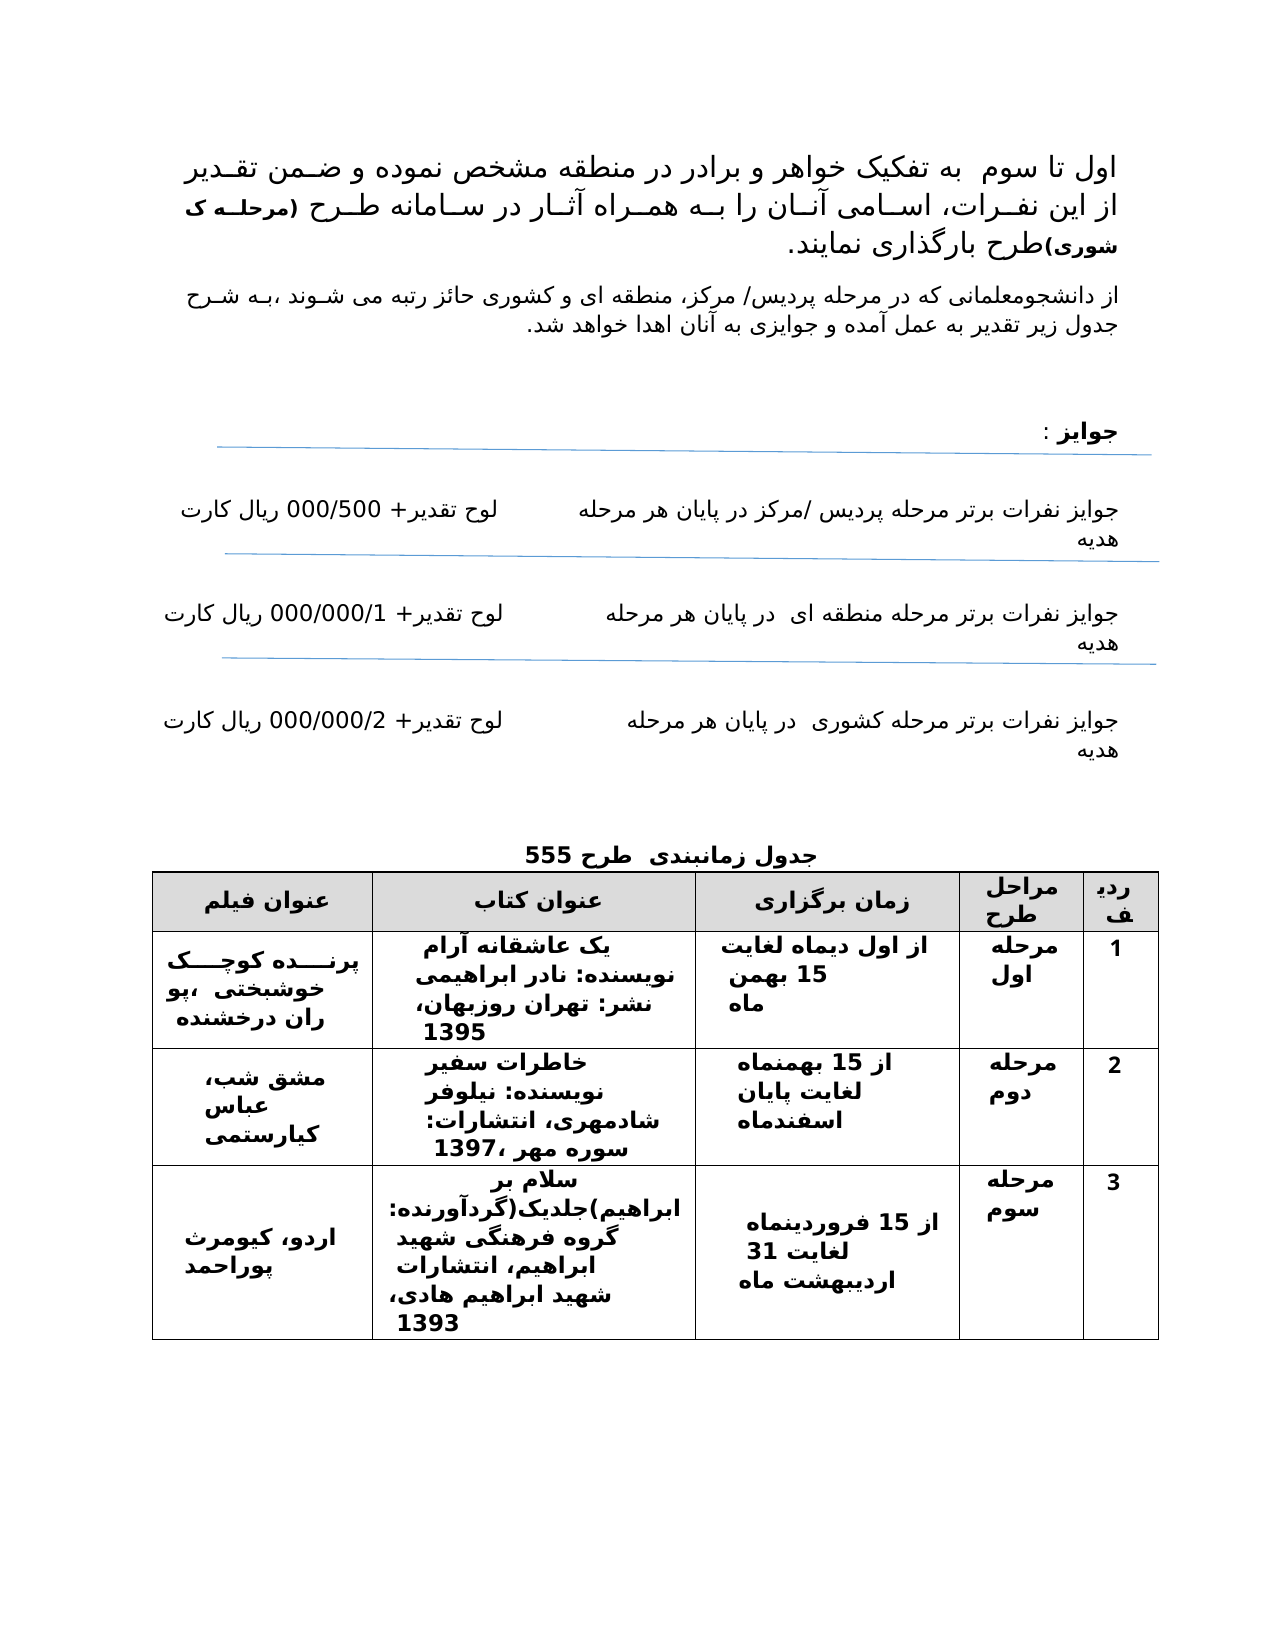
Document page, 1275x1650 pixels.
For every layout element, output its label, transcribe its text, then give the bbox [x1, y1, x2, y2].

text جوایز نفرات برتر مرحله کشوری در پایان هر مرحله لوح تقدیر+ 000/000/2 ریال کارت هدیه [150, 707, 1120, 763]
table_cell از 15 فروردینماه لغایت 31 اردیبهشت ماه [696, 1166, 959, 1339]
text از دانشجومعلمانی که در مرحله پردیس/ مرکز، منطقه ای و کشوری حائز رتبه می شوند ،به شرح جدول زیر تقدیر به عمل آمده و جوایزی به آنان اهدا خواهد شد. [186, 282, 1120, 338]
text جوایز نفرات برتر مرحله پردیس /مرکز در پایان هر مرحله لوح تقدیر+ 000/500 ریال کارت هدیه [150, 496, 1120, 552]
table_cell از 15 بهمنماه لغایت پایان اسفندماه [696, 1049, 959, 1165]
table_cell 2 [1084, 1049, 1158, 1165]
table_cell مرحله دوم [960, 1049, 1083, 1165]
table_cell 3 [1084, 1166, 1158, 1339]
table_cell خاطرات سفیر نویسنده: نیلوفر شادمهری، انتشارات: سوره مهر ،1397 [373, 1049, 695, 1165]
table_header عنوان کتاب [373, 873, 695, 931]
table_cell سلام بر ابراهیم)جلدیک(گردآورنده: گروه فرهنگی شهید ابراهیم، انتشارات شهید ابراهیم هادی،1393 [373, 1166, 695, 1339]
text جوایز نفرات برتر مرحله منطقه ای در پایان هر مرحله لوح تقدیر+ 000/000/1 ریال کارت هدیه [150, 600, 1120, 656]
text جدول زمانبندی طرح 555 [210, 843, 1125, 869]
table_header زمان برگزاری [696, 873, 959, 931]
table_cell پرنده کوچک خوشبختی ،پوران درخشنده [153, 932, 372, 1048]
table_header عنوان فیلم [153, 873, 372, 931]
table_cell اردو، کیومرث پوراحمد [153, 1166, 372, 1339]
table_cell مشق شب، عباس کیارستمی [153, 1049, 372, 1165]
table_cell 1 [1084, 932, 1158, 1048]
table_cell یک عاشقانه آرام نویسنده: نادر ابراهیمی نشر: تهران روزبهان،1395 [373, 932, 695, 1048]
table_header مراحل طرح [960, 873, 1083, 931]
table_cell از اول دیماه لغایت 15 بهمن ماه [696, 932, 959, 1048]
table_cell مرحله سوم [960, 1166, 1083, 1339]
text جوایز : [150, 418, 1119, 445]
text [184, 150, 1119, 260]
table_cell مرحله اول [960, 932, 1083, 1048]
table_header ردیف [1084, 873, 1158, 931]
